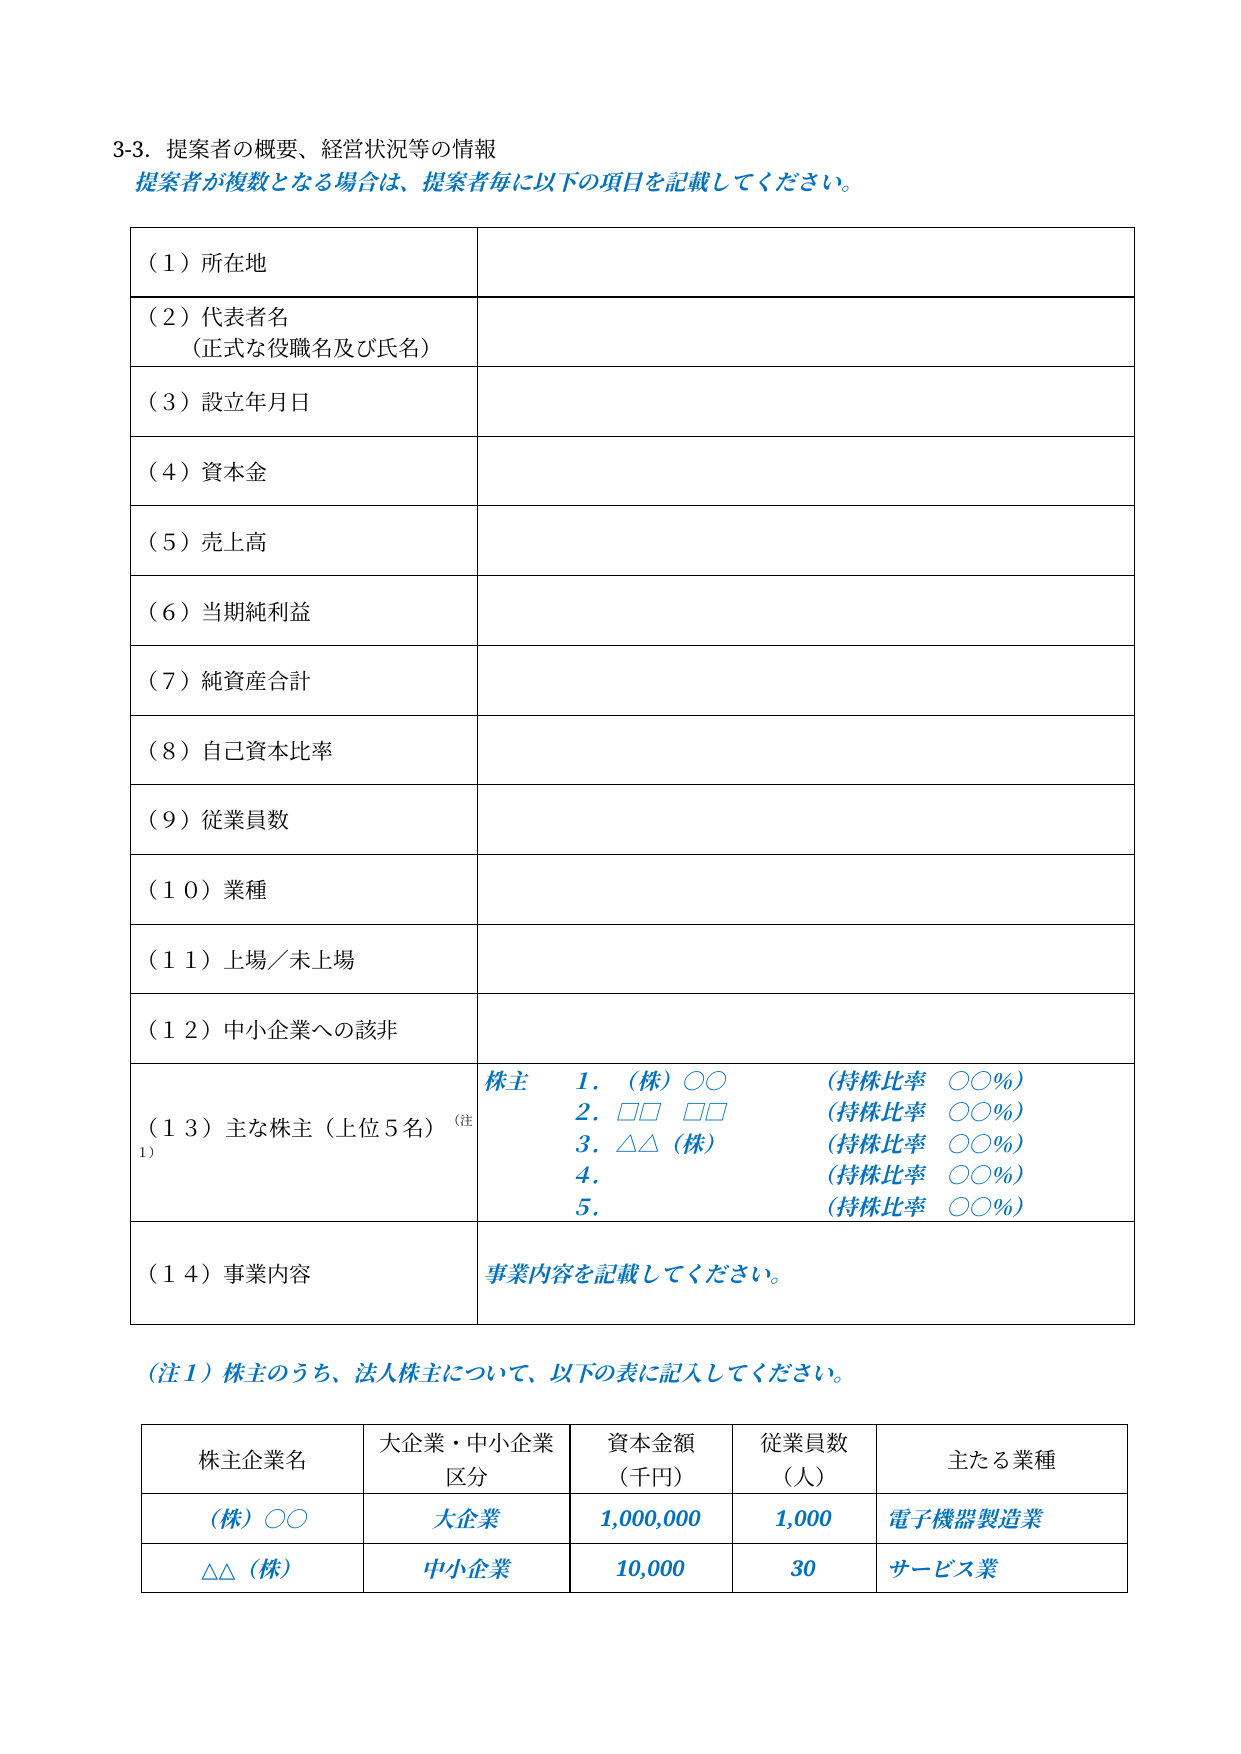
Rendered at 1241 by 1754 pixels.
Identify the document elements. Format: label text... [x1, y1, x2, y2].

table_cell （７）純資産合計 [131, 646, 477, 714]
table_cell 大企業 [364, 1494, 569, 1542]
table_header 大企業・中小企業 区分 [364, 1425, 569, 1493]
text 提案者が複数となる場合は、提案者毎に以下の項目を記載してください。 [112, 165, 1128, 197]
table_cell [478, 994, 1134, 1063]
table_header 従業員数 （人） [733, 1425, 876, 1493]
table_header 資本金額 （千円） [571, 1425, 732, 1493]
table_header 株主企業名 [142, 1425, 363, 1493]
table_cell [478, 506, 1134, 575]
table_header （１）所在地 [131, 228, 477, 296]
table_cell [478, 855, 1134, 923]
table_header [478, 228, 1134, 296]
table_cell 1,000 [733, 1494, 876, 1542]
table_cell （１３）主な株主（上位５名）（注１） [131, 1064, 477, 1221]
table_cell [478, 925, 1134, 993]
table_cell （４）資本金 [131, 437, 477, 505]
table_cell （６）当期純利益 [131, 576, 477, 645]
table_cell （５）売上高 [131, 506, 477, 575]
table_cell [478, 437, 1134, 505]
table_cell 電子機器製造業 [877, 1494, 1127, 1542]
table_cell 株主 １．（株）○○ （持株比率 ○○％） ２．□□ □□ （持株比率 ○○％） ３．△△（株） （持株比率 ○○％） ４． （持株比率 ○○％） ５． （持株比率 ○○％） [478, 1064, 1134, 1221]
table_cell （２）代表者名 （正式な役職名及び氏名） [131, 298, 477, 366]
table_cell サービス業 [877, 1544, 1127, 1592]
table_cell [478, 785, 1134, 854]
table_cell 中小企業 [364, 1544, 569, 1592]
table_cell △△（株） [142, 1544, 363, 1592]
table_cell [478, 646, 1134, 714]
table_cell （９）従業員数 [131, 785, 477, 854]
table_cell 10,000 [571, 1544, 732, 1592]
table_cell （１４）事業内容 [131, 1222, 477, 1324]
table_cell （１２）中小企業への該非 [131, 994, 477, 1063]
table_cell （１０）業種 [131, 855, 477, 923]
text 3-3．提案者の概要、経営状況等の情報 [112, 131, 1128, 165]
table_cell （株）○○ [142, 1494, 363, 1542]
table_cell （３）設立年月日 [131, 367, 477, 436]
table_header 主たる業種 [877, 1425, 1127, 1493]
table_cell 1,000,000 [571, 1494, 732, 1542]
table_cell 30 [733, 1544, 876, 1592]
table_cell [478, 367, 1134, 436]
table_cell [478, 298, 1134, 366]
table_cell [478, 576, 1134, 645]
text （注１）株主のうち、法人株主について、以下の表に記入してください。 [112, 1355, 1128, 1389]
table_cell [478, 716, 1134, 784]
table_cell （１１）上場／未上場 [131, 925, 477, 993]
table_cell 事業内容を記載してください。 [478, 1222, 1134, 1324]
table_cell （８）自己資本比率 [131, 716, 477, 784]
